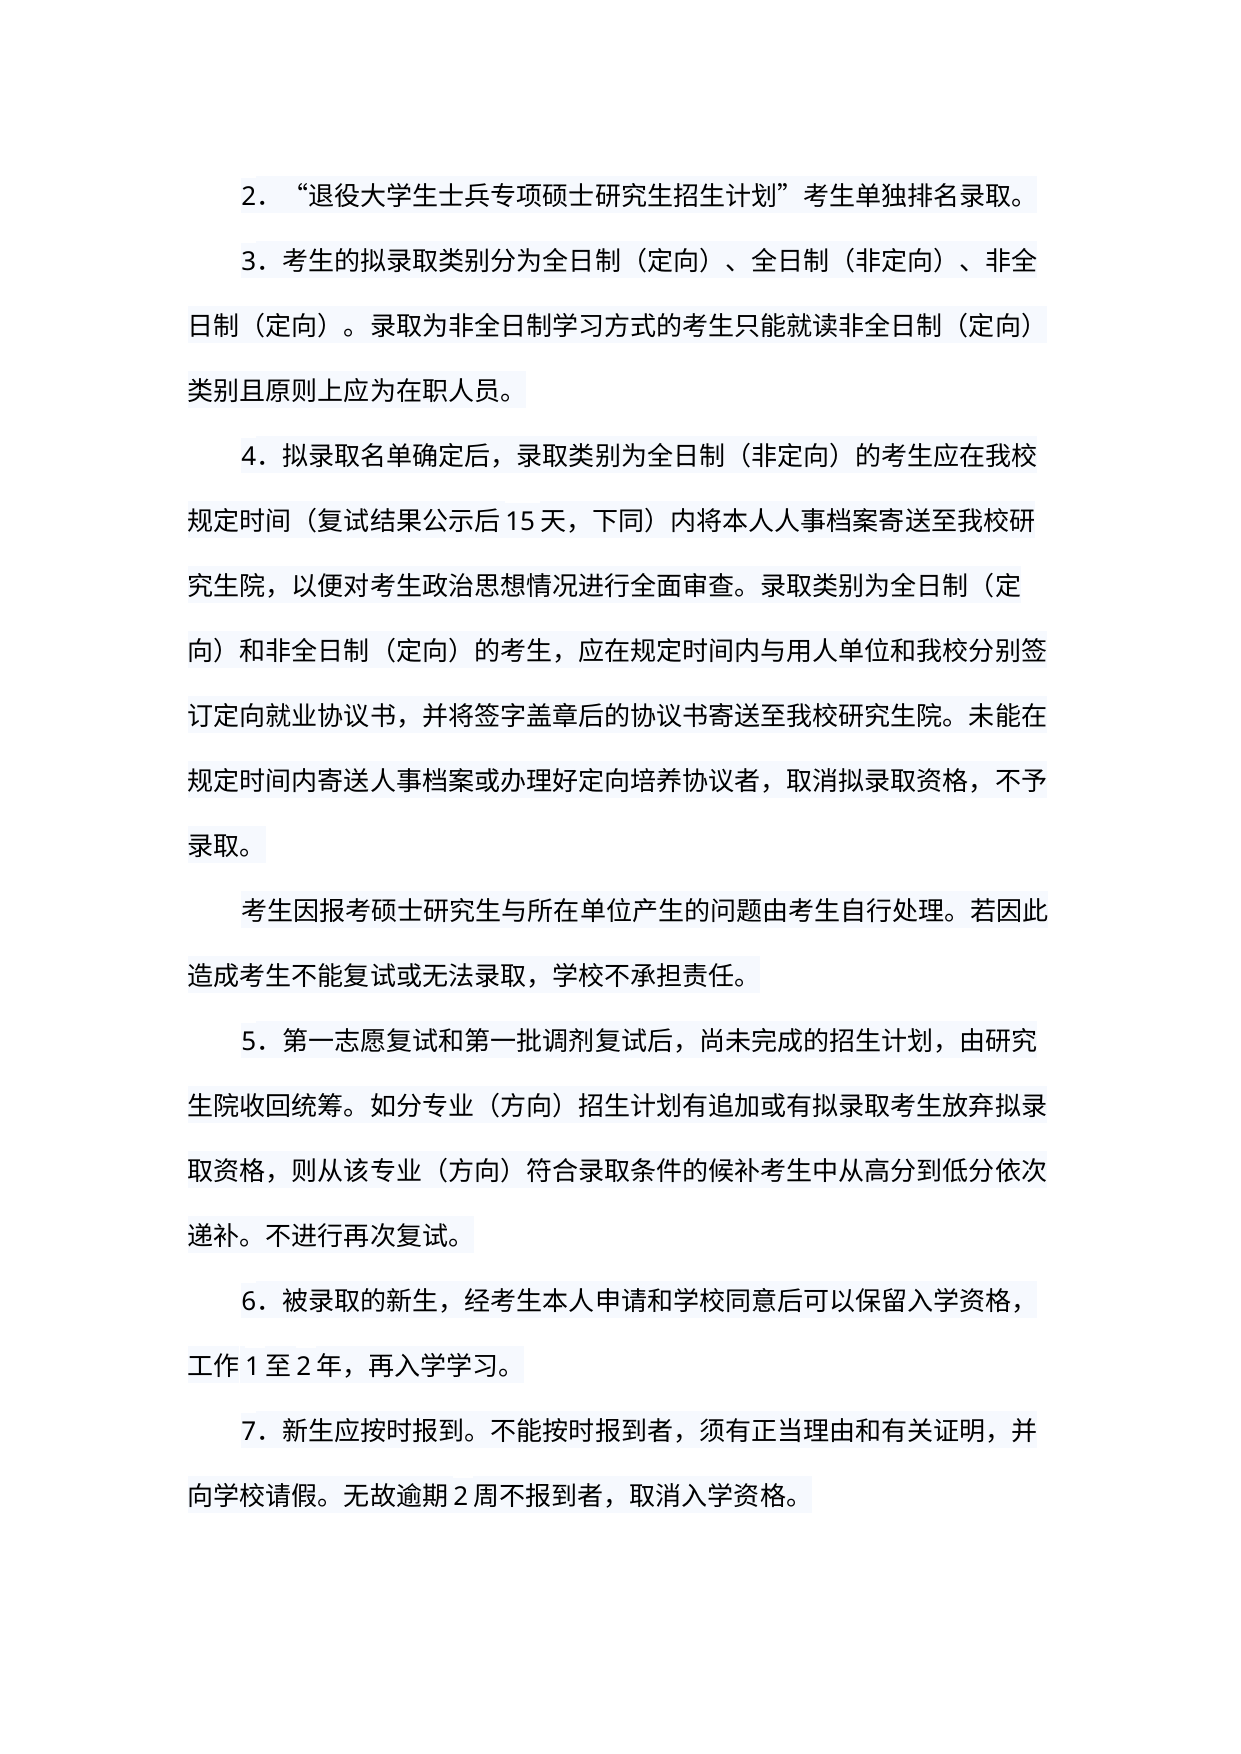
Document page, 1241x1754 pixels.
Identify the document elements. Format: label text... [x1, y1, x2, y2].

text 2．“退役大学生士兵专项硕士研究生招生计划”考生单独排名录取。 [187, 162, 1053, 227]
text 考生因报考硕士研究生与所在单位产生的问题由考生自行处理。若因此造成考生不能复试或无法录取，学校不承担责任。 [187, 877, 1053, 1007]
text 7．新生应按时报到。不能按时报到者，须有正当理由和有关证明，并向学校请假。无故逾期2周不报到者，取消入学资格。 [187, 1397, 1053, 1527]
text 6．被录取的新生，经考生本人申请和学校同意后可以保留入学资格，工作1至2年，再入学学习。 [187, 1267, 1053, 1397]
text 3．考生的拟录取类别分为全日制（定向）、全日制（非定向）、非全日制（定向）。录取为非全日制学习方式的考生只能就读非全日制（定向）类别且原则上应为在职人员。 [187, 227, 1053, 422]
text 5．第一志愿复试和第一批调剂复试后，尚未完成的招生计划，由研究生院收回统筹。如分专业（方向）招生计划有追加或有拟录取考生放弃拟录取资格，则从该专业（方向）符合录取条件的候补考生中从高分到低分依次递补。不进行再次复试。 [187, 1007, 1053, 1267]
text 4．拟录取名单确定后，录取类别为全日制（非定向）的考生应在我校规定时间（复试结果公示后15天，下同）内将本人人事档案寄送至我校研究生院，以便对考生政治思想情况进行全面审查。录取类别为全日制（定向）和非全日制（定向）的考生，应在规定时间内与用人单位和我校分别签订定向就业协议书，并将签字盖章后的协议书寄送至我校研究生院。未能在规定时间内寄送人事档案或办理好定向培养协议者，取消拟录取资格，不予录取。 [187, 422, 1053, 877]
